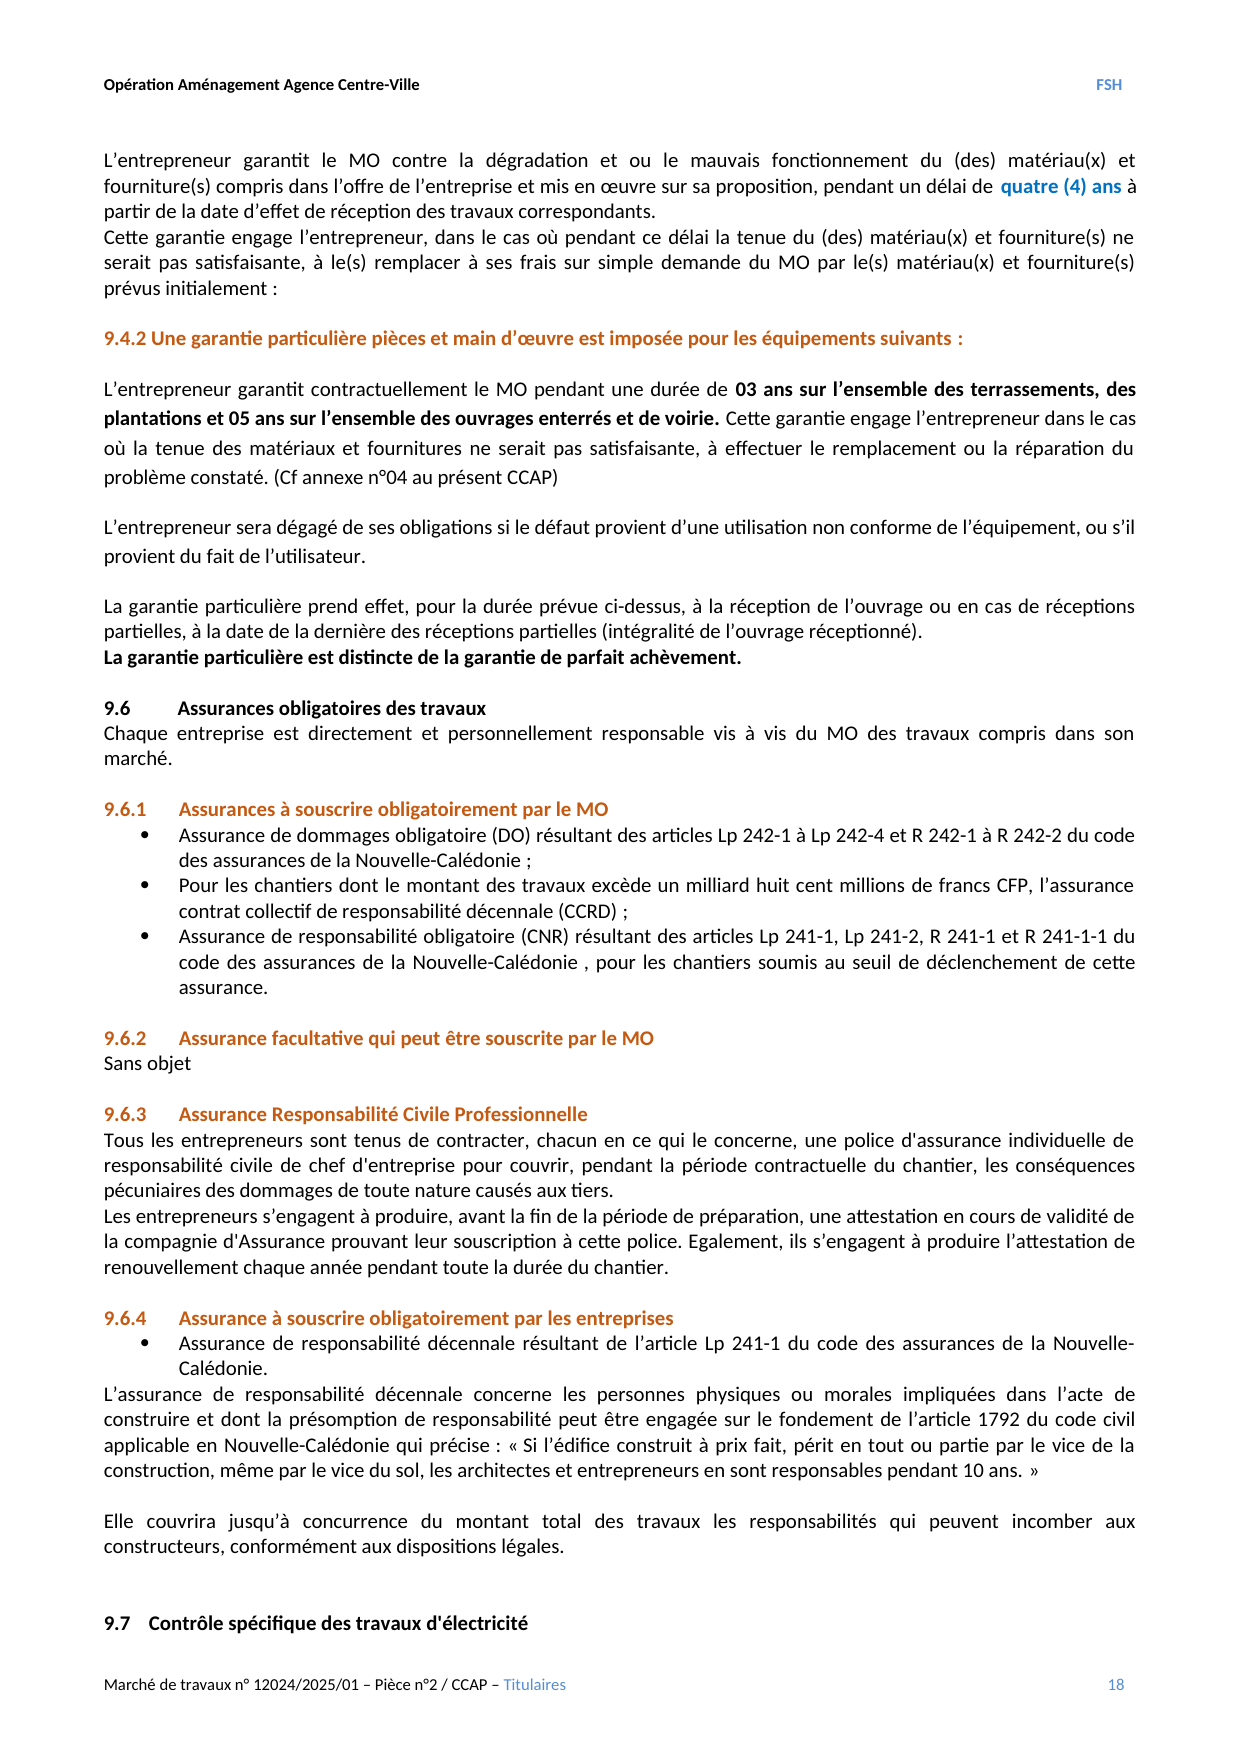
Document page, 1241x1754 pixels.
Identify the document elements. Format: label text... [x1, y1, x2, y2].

list Contrôle spécifique des travaux d'électricité [103, 1610, 1137, 1635]
list Pour les chantiers dont le montant des travaux excède un milliard huit cent millions de francs CFP, l’assurance contrat collectif de responsabilité décennale (CCRD) ; [141, 873, 1137, 923]
text Elle couvrira jusqu’à concurrence du montant total des travaux les responsabilités qui peuvent incomber aux constructeurs, conformément aux dispositions légales. [103, 1508, 1137, 1559]
list Assurance de responsabilité obligatoire (CNR) résultant des articles Lp 241-1, Lp 241-2, R 241-1 et R 241-1-1 du code des assurances de la Nouvelle-Calédonie , pour les chantiers soumis au seuil de déclenchement de cette assurance. [141, 923, 1137, 1000]
list Assurance de responsabilité décennale résultant de l’article Lp 241-1 du code des assurances de la Nouvelle-Calédonie. [141, 1330, 1137, 1381]
text L’entrepreneur garantit contractuellement le MO pendant une durée de 03 ans sur l’ensemble des terrassements, des plantations et 05 ans sur l’ensemble des ouvrages enterrés et de voirie. Cette garantie engage l’entrepreneur dans le cas où la tenue des matériaux et fournitures ne serait pas satisfaisante, à effectuer le remplacement ou la réparation du problème constaté. (Cf annexe n°04 au présent CCAP) [103, 376, 1137, 489]
list Assurances à souscrire obligatoirement par le MO [103, 796, 1137, 822]
text L’entrepreneur garantit le MO contre la dégradation et ou le mauvais fonctionnement du (des) matériau(x) et fourniture(s) compris dans l’offre de l’entreprise et mis en œuvre sur sa proposition, pendant un délai de quatre (4) ans à partir de la date d’effet de réception des travaux correspondants. [103, 148, 1137, 224]
list Assurance facultative qui peut être souscrite par le MO [103, 1025, 1137, 1051]
text Sans objet [103, 1051, 1137, 1076]
text Cette garantie engage l’entrepreneur, dans le cas où pendant ce délai la tenue du (des) matériau(x) et fourniture(s) ne serait pas satisfaisante, à le(s) remplacer à ses frais sur simple demande du MO par le(s) matériau(x) et fourniture(s) prévus initialement : [103, 224, 1137, 300]
text L’assurance de responsabilité décennale concerne les personnes physiques ou morales impliquées dans l’acte de construire et dont la présomption de responsabilité peut être engagée sur le fondement de l’article 1792 du code civil applicable en Nouvelle-Calédonie qui précise : « Si l’édifice construit à prix fait, périt en tout ou partie par le vice de la construction, même par le vice du sol, les architectes et entrepreneurs en sont responsables pendant 10 ans. » [103, 1381, 1137, 1483]
list Assurances obligatoires des travaux [103, 695, 1137, 720]
list Les entrepreneurs s’engagent à produire, avant la fin de la période de préparation, une attestation en cours de validité de la compagnie d'Assurance prouvant leur souscription à cette police. Egalement, ils s’engagent à produire l’attestation de renouvellement chaque année pendant toute la durée du chantier. [103, 1203, 1137, 1279]
text Chaque entreprise est directement et personnellement responsable vis à vis du MO des travaux compris dans son marché. [103, 720, 1137, 771]
list Assurance de dommages obligatoire (DO) résultant des articles Lp 242-1 à Lp 242-4 et R 242-1 à R 242-2 du code des assurances de la Nouvelle-Calédonie ; [141, 822, 1137, 873]
list Tous les entrepreneurs sont tenus de contracter, chacun en ce qui le concerne, une police d'assurance individuelle de responsabilité civile de chef d'entreprise pour couvrir, pendant la période contractuelle du chantier, les conséquences pécuniaires des dommages de toute nature causés aux tiers. [103, 1127, 1137, 1203]
list Assurance Responsabilité Civile Professionnelle [103, 1101, 1137, 1127]
list Assurance à souscrire obligatoirement par les entreprises [103, 1305, 1137, 1330]
text La garantie particulière est distincte de la garantie de parfait achèvement. [103, 644, 1137, 669]
text La garantie particulière prend effet, pour la durée prévue ci-dessus, à la réception de l’ouvrage ou en cas de réceptions partielles, à la date de la dernière des réceptions partielles (intégralité de l’ouvrage réceptionné). [103, 593, 1137, 644]
text 9.4.2 Une garantie particulière pièces et main d’œuvre est imposée pour les équipements suivants : [103, 326, 1137, 351]
text L’entrepreneur sera dégagé de ses obligations si le défaut provient d’une utilisation non conforme de l’équipement, ou s’il provient du fait de l’utilisateur. [103, 514, 1137, 568]
